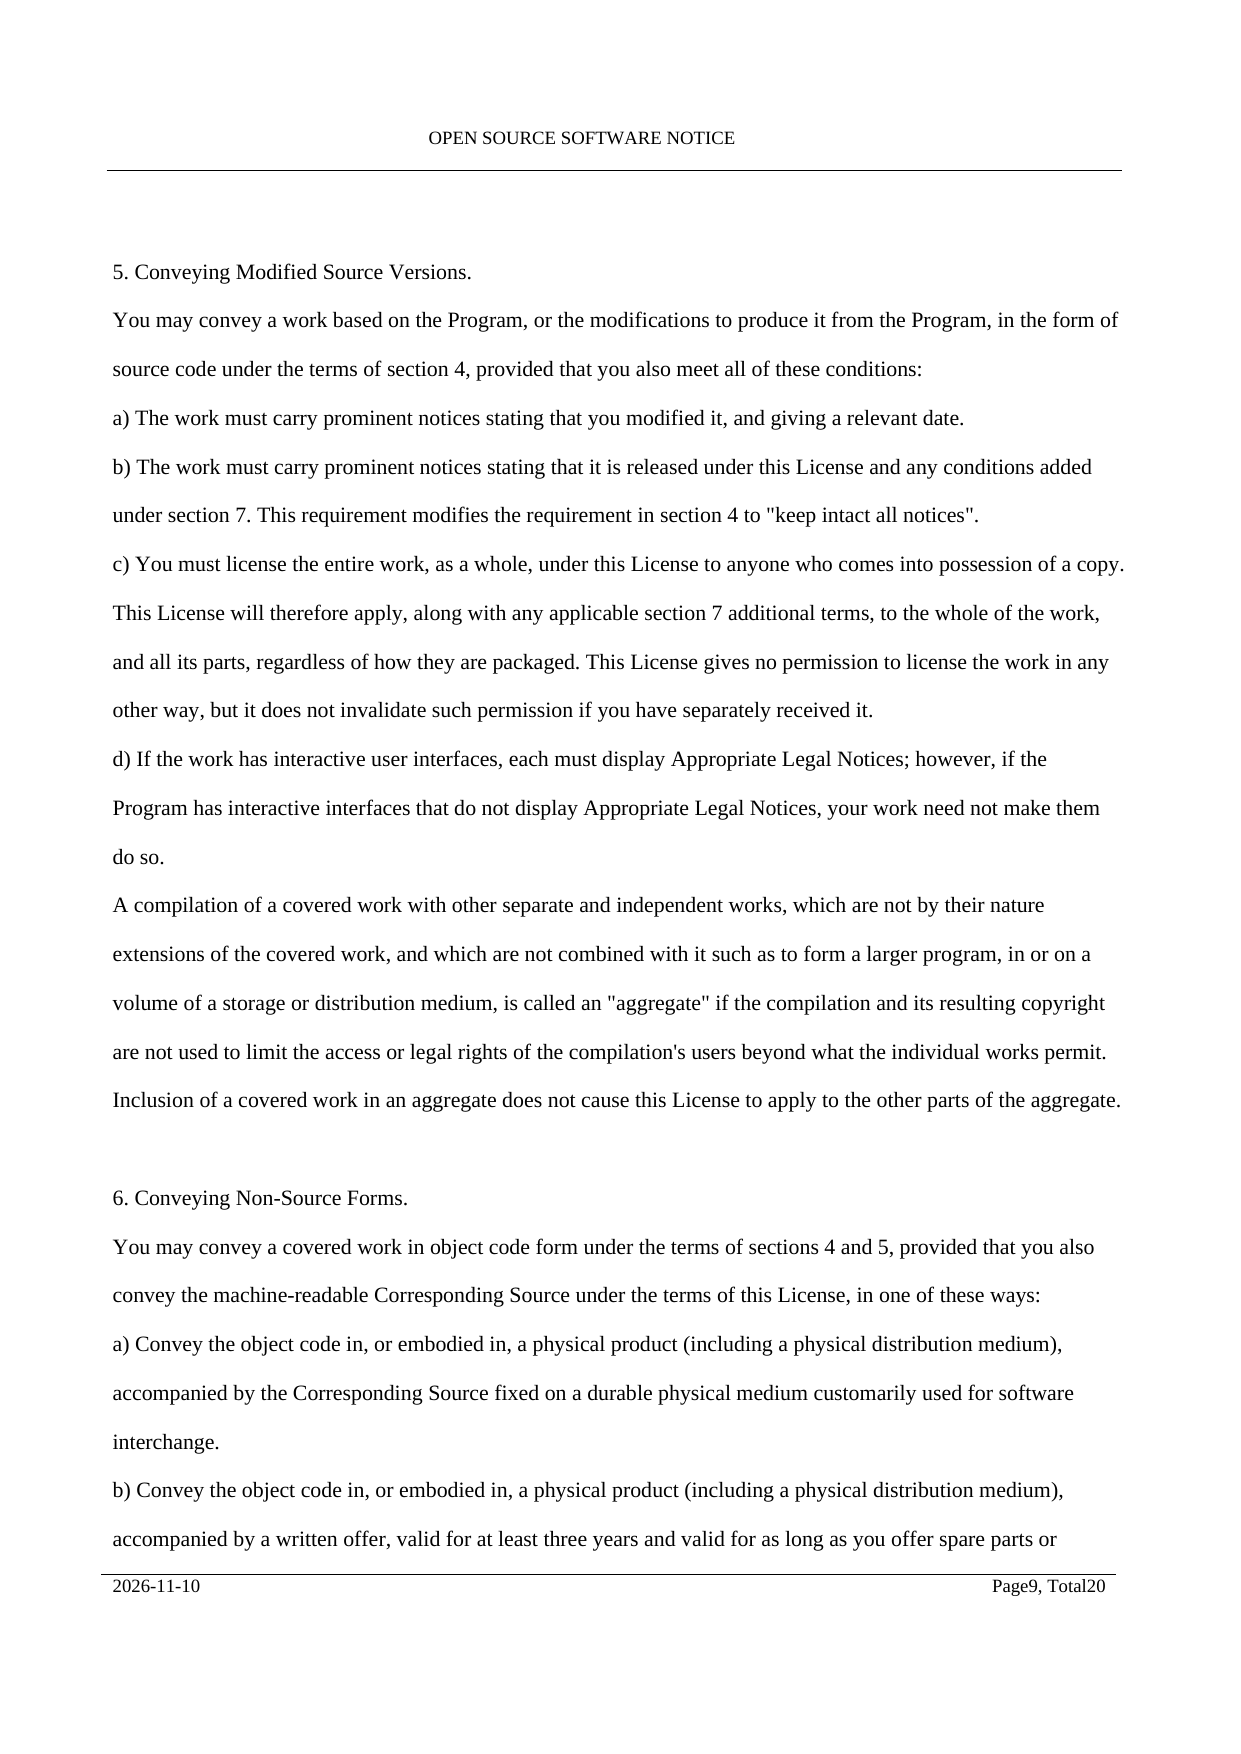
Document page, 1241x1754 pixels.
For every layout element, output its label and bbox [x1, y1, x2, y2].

text [112, 206, 1128, 1555]
